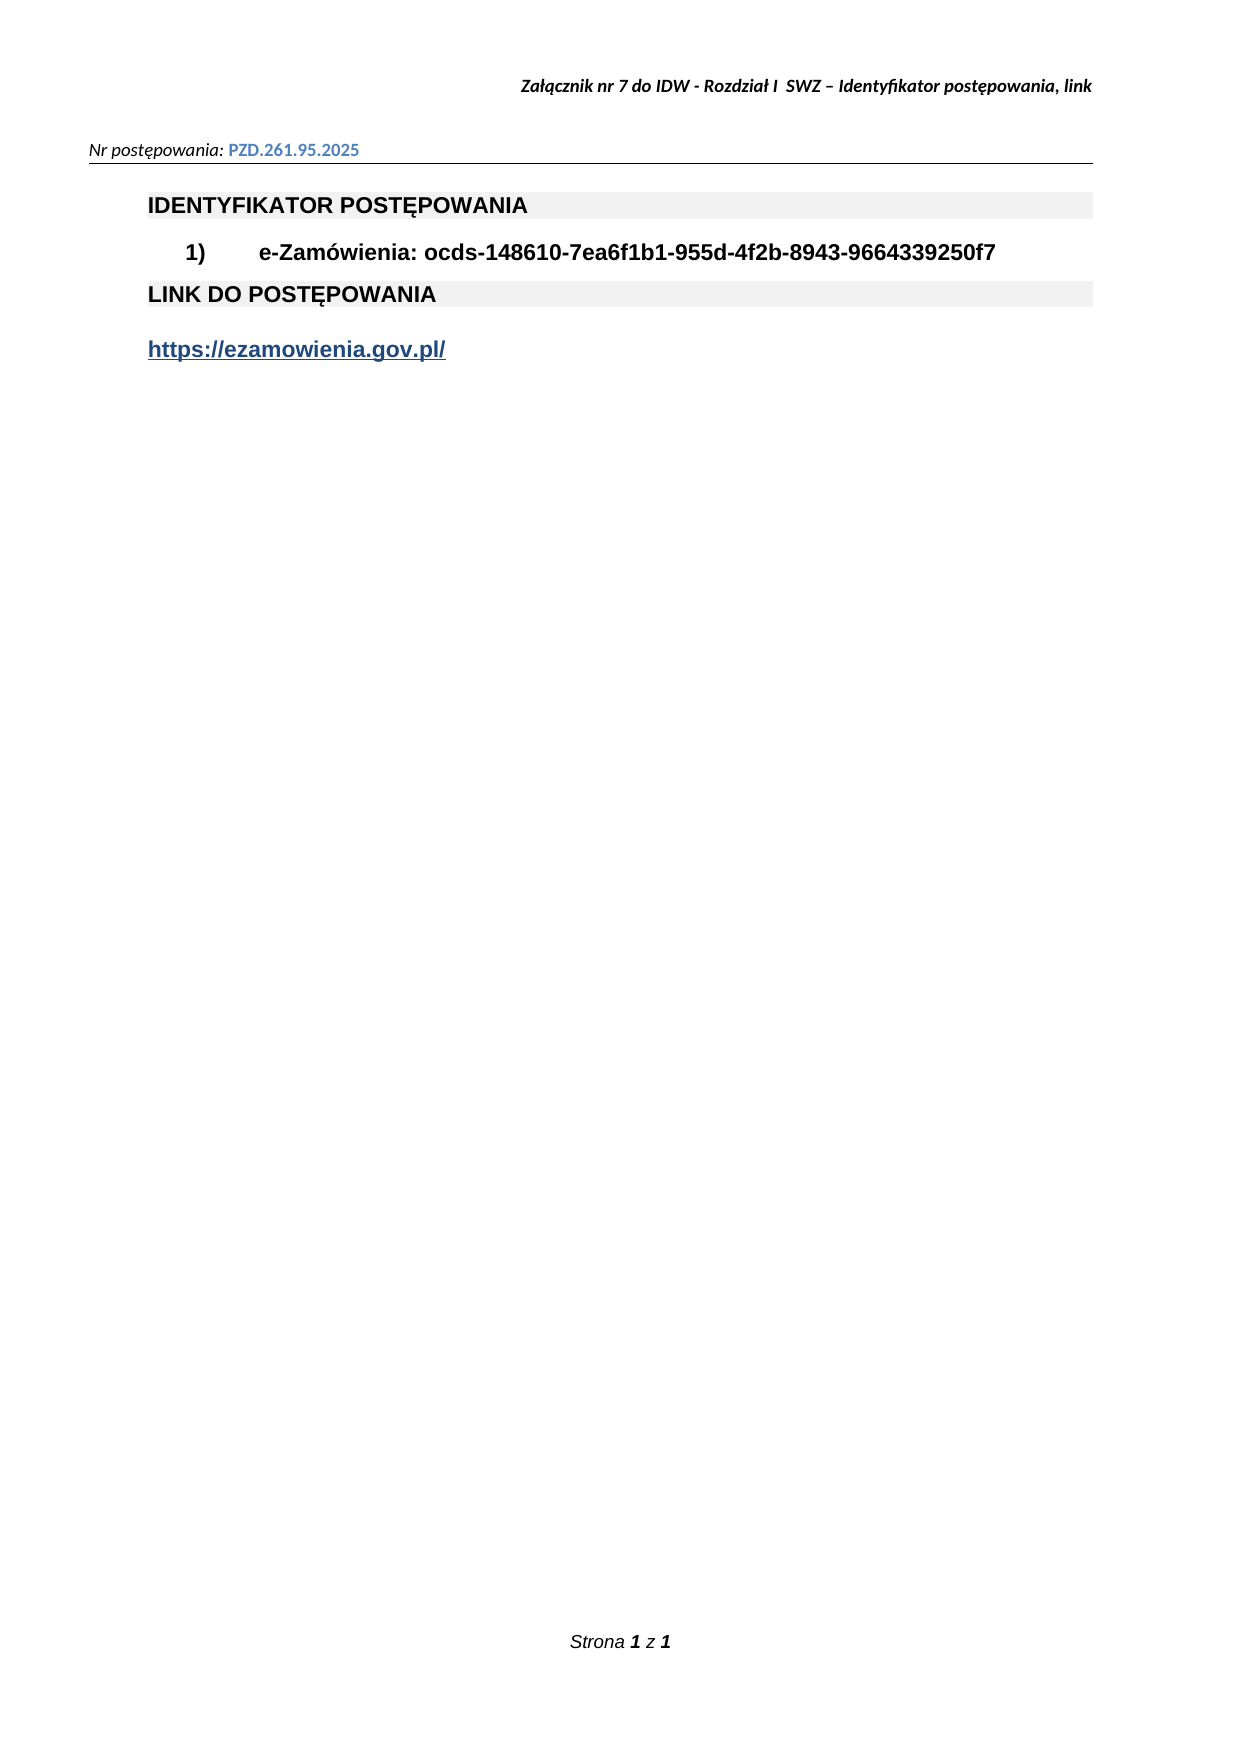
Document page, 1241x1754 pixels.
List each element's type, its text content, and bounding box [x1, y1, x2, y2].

text IDENTYFIKATOR POSTĘPOWANIA [148, 192, 1093, 219]
list e-Zamówienia: ocds-148610-7ea6f1b1-955d-4f2b-8943-9664339250f7 [185, 239, 1093, 265]
text LINK DO POSTĘPOWANIA [148, 281, 1093, 307]
text https://ezamowienia.gov.pl/ [148, 336, 1093, 362]
